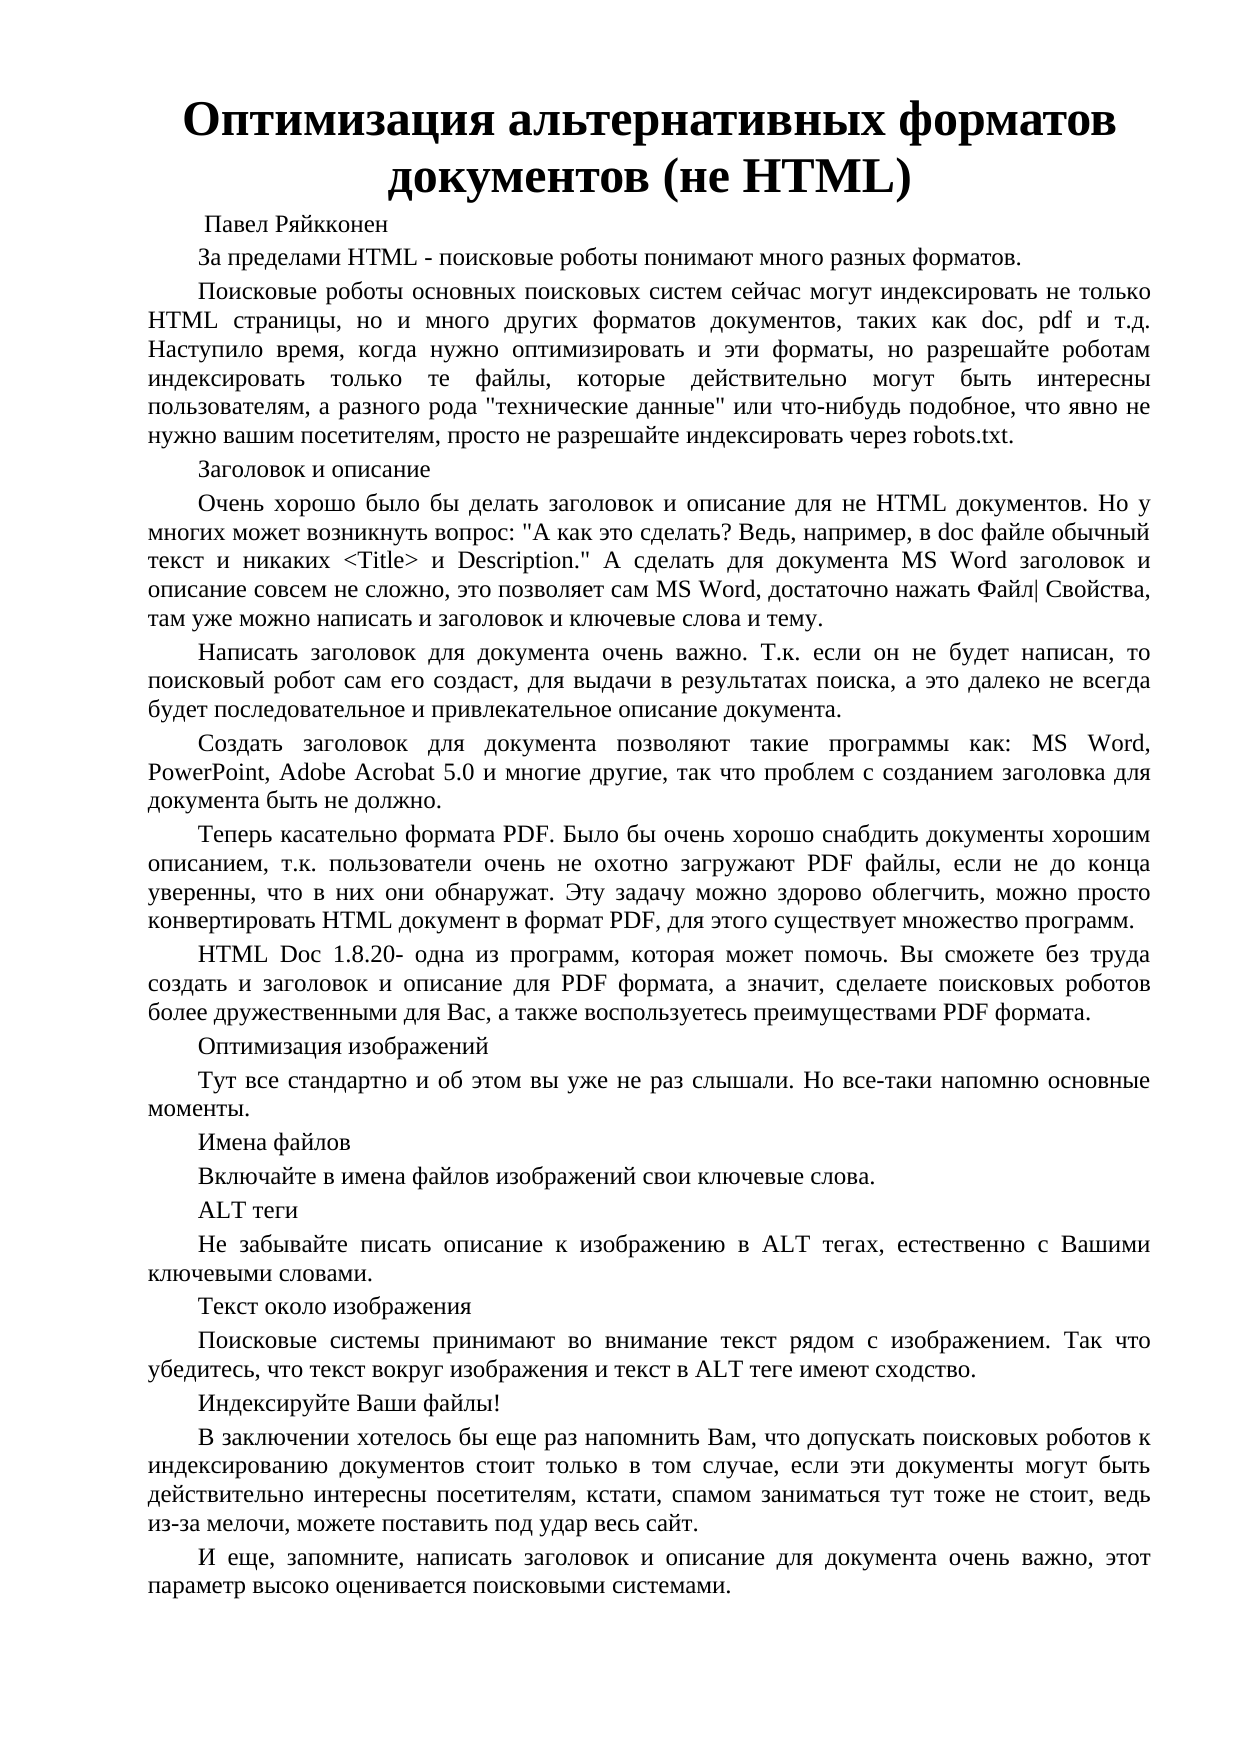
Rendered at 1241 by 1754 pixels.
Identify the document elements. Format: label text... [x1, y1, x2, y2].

text В заключении хотелось бы еще раз напомнить Вам, что допускать поисковых роботов к индексированию документов стоит только в том случае, если эти документы могут быть действительно интересны посетителям, кстати, спамом заниматься тут тоже не стоит, ведь из-за мелочи, можете поставить под удар весь сайт. [148, 1422, 1152, 1537]
text Тут все стандартно и об этом вы уже не раз слышали. Но все-таки напомню основные моменты. [148, 1065, 1152, 1122]
text Теперь касательно формата PDF. Было бы очень хорошо снабдить документы хорошим описанием, т.к. пользователи очень не охотно загружают PDF файлы, если не до конца уверенны, что в них они обнаружат. Эту задачу можно здорово облегчить, можно просто конвертировать HTML документ в формат PDF, для этого существует множество программ. [148, 819, 1152, 934]
text Очень хорошо было бы делать заголовок и описание для не HTML документов. Но у многих может возникнуть вопрос: "А как это сделать? Ведь, например, в doc файле обычный текст и никаких <Title> и Description." А сделать для документа MS Word заголовок и описание совсем не сложно, это позволяет сам MS Word, достаточно нажать Файл| Свойства, там уже можно написать и заголовок и ключевые слова и тему. [148, 488, 1152, 632]
text За пределами HTML - поисковые роботы понимают много разных форматов. [148, 242, 1152, 271]
text Павел Ряйкконен [148, 209, 1152, 237]
text Не забывайте писать описание к изображению в ALT тегах, естественно с Вашими ключевыми словами. [148, 1229, 1152, 1286]
text HTML Doc 1.8.20- одна из программ, которая может помочь. Вы сможете без труда создать и заголовок и описание для PDF формата, а значит, сделаете поисковых роботов более дружественными для Вас, а также воспользуетесь преимуществами PDF формата. [148, 939, 1152, 1026]
text Индексируйте Ваши файлы! [148, 1388, 1152, 1417]
text Оптимизация изображений [148, 1031, 1152, 1059]
text Текст около изображения [148, 1291, 1152, 1320]
subtitle Оптимизация альтернативных форматов документов (не HTML) [148, 88, 1152, 203]
text И еще, запомните, написать заголовок и описание для документа очень важно, этот параметр высоко оценивается поисковыми системами. [148, 1542, 1152, 1599]
text Поисковые системы принимают во внимание текст рядом с изображением. Так что убедитесь, что текст вокруг изображения и текст в ALT теге имеют сходство. [148, 1325, 1152, 1383]
text Поисковые роботы основных поисковых систем сейчас могут индексировать не только HTML страницы, но и много других форматов документов, таких как doc, pdf и т.д. Наступило время, когда нужно оптимизировать и эти форматы, но разрешайте роботам индексировать только те файлы, которые действительно могут быть интересны пользователям, а разного рода "технические данные" или что-нибудь подобное, что явно не нужно вашим посетителям, просто не разрешайте индексировать через robots.txt. [148, 276, 1152, 449]
text Включайте в имена файлов изображений свои ключевые слова. [148, 1161, 1152, 1190]
text ALT теги [148, 1195, 1152, 1224]
text Создать заголовок для документа позволяют такие программы как: MS Word, PowerPoint, Adobe Acrobat 5.0 и многие другие, так что проблем с созданием заголовка для документа быть не должно. [148, 728, 1152, 814]
text Заголовок и описание [148, 454, 1152, 483]
text Имена файлов [148, 1127, 1152, 1156]
text Написать заголовок для документа очень важно. Т.к. если он не будет написан, то поисковый робот сам его создаст, для выдачи в результатах поиска, а это далеко не всегда будет последовательное и привлекательное описание документа. [148, 637, 1152, 723]
